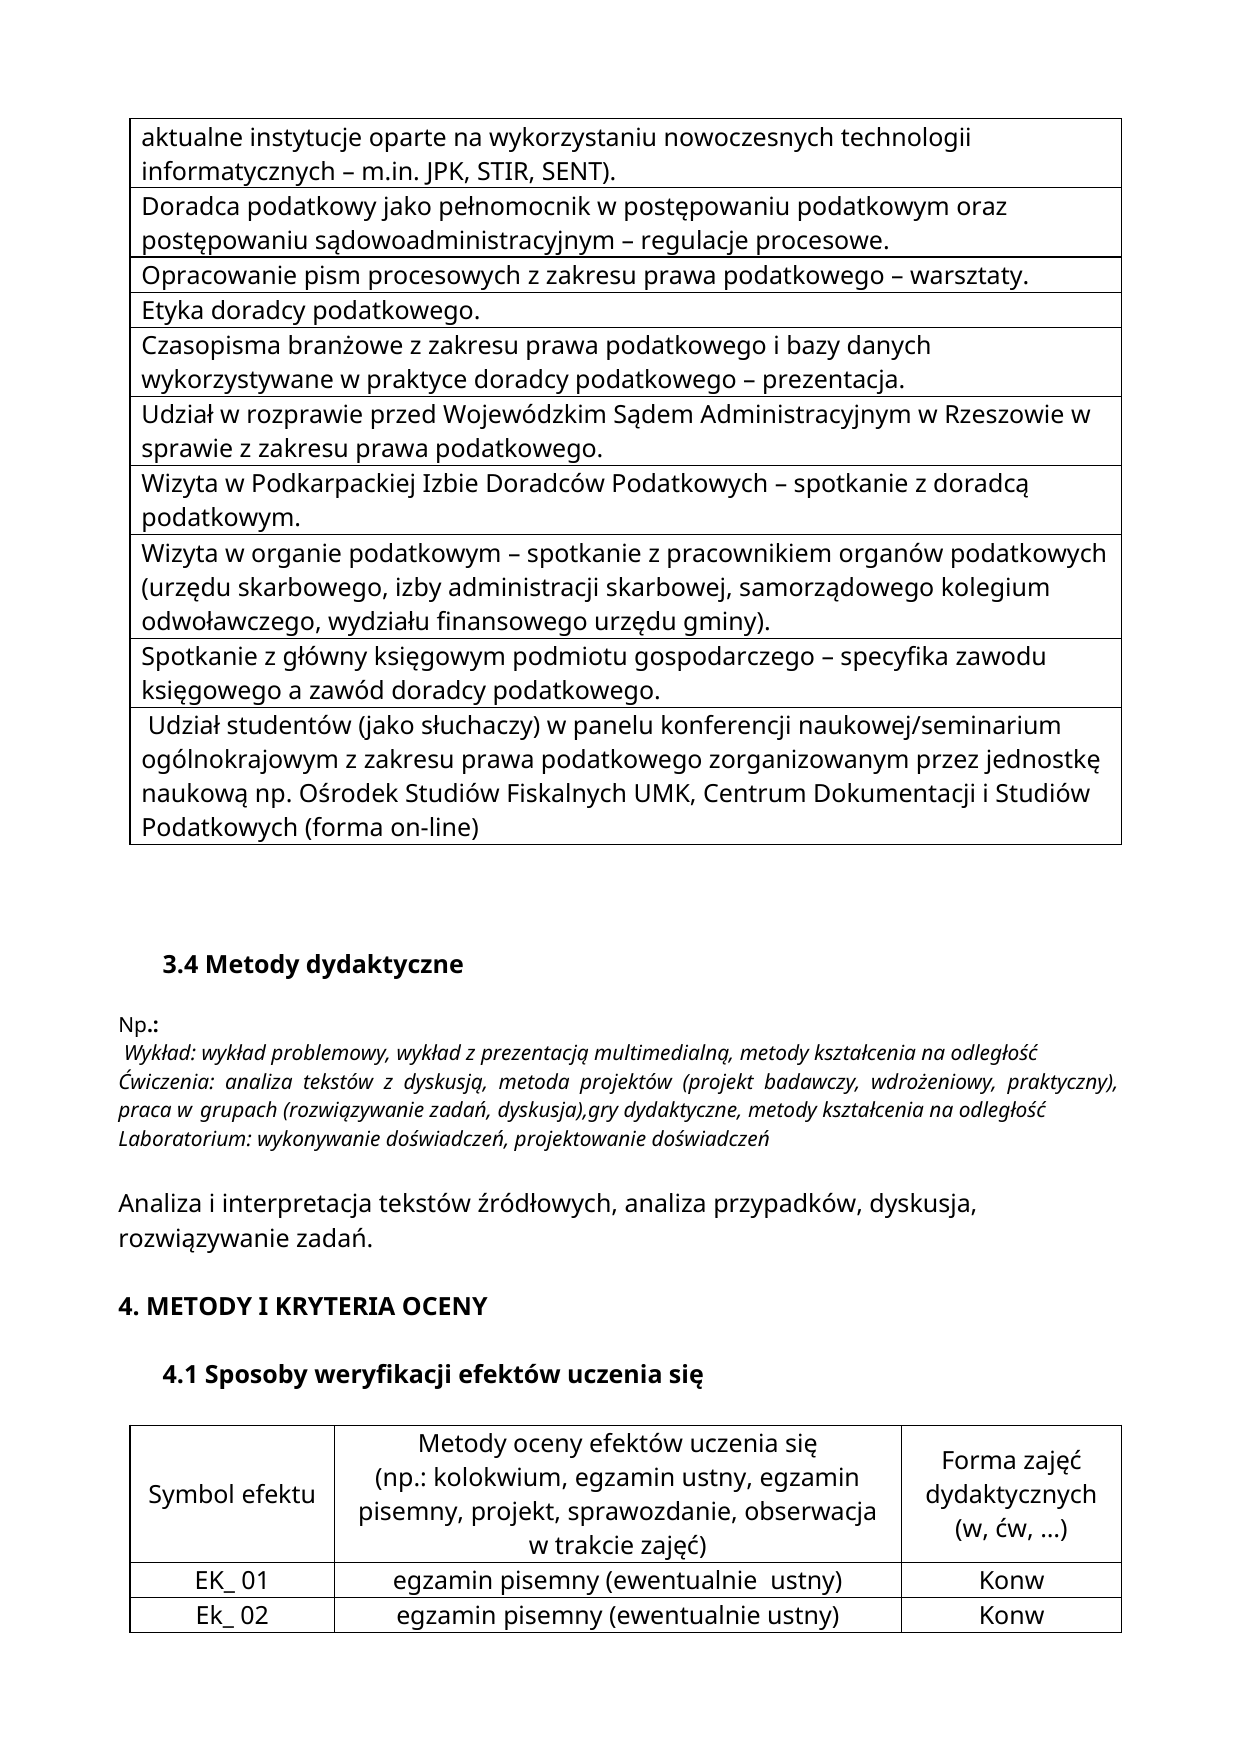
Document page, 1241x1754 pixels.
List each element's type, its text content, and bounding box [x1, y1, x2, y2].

text Ćwiczenia: analiza tekstów z dyskusją, metoda projektów (projekt badawczy, wdrożeniowy, praktyczny), praca w grupach (rozwiązywanie zadań, dyskusja),gry dydaktyczne, metody kształcenia na odległość [118, 1067, 1122, 1124]
table_cell Konw [902, 1598, 1121, 1632]
text Analiza i interpretacja tekstów źródłowych, analiza przypadków, dyskusja, rozwiązywanie zadań. [118, 1186, 1122, 1254]
table_cell Wizyta w Podkarpackiej Izbie Doradców Podatkowych – spotkanie z doradcą podatkowym. [131, 466, 1121, 534]
text Wykład: wykład problemowy, wykład z prezentacją multimedialną, metody kształcenia na odległość [118, 1038, 1122, 1067]
text Laboratorium: wykonywanie doświadczeń, projektowanie doświadczeń [118, 1124, 1122, 1152]
table_cell Wizyta w organie podatkowym – spotkanie z pracownikiem organów podatkowych (urzędu skarbowego, izby administracji skarbowej, samorządowego kolegium odwoławczego, wydziału finansowego urzędu gminy). [131, 535, 1121, 637]
table_cell Czasopisma branżowe z zakresu prawa podatkowego i bazy danych wykorzystywane w praktyce doradcy podatkowego – prezentacja. [131, 328, 1121, 396]
text 4. METODY I KRYTERIA OCENY [118, 1288, 1122, 1322]
text Np.: [118, 1010, 1122, 1038]
table_cell Ek_ 02 [131, 1598, 334, 1632]
table_header Symbol efektu [131, 1426, 334, 1562]
table_cell Udział studentów (jako słuchaczy) w panelu konferencji naukowej/seminarium ogólnokrajowym z zakresu prawa podatkowego zorganizowanym przez jednostkę naukową np. Ośrodek Studiów Fiskalnych UMK, Centrum Dokumentacji i Studiów Podatkowych (forma on-line) [131, 708, 1121, 844]
table_cell egzamin pisemny (ewentualnie ustny) [335, 1563, 901, 1597]
table_cell EK_ 01 [131, 1563, 334, 1597]
table_cell Doradca podatkowy jako pełnomocnik w postępowaniu podatkowym oraz postępowaniu sądowoadministracyjnym – regulacje procesowe. [131, 188, 1121, 256]
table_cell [335, 1598, 901, 1632]
table_cell Spotkanie z główny księgowym podmiotu gospodarczego – specyfika zawodu księgowego a zawód doradcy podatkowego. [131, 639, 1121, 707]
table_cell Konw [902, 1563, 1121, 1597]
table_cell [131, 119, 1121, 187]
table_cell Udział w rozprawie przed Wojewódzkim Sądem Administracyjnym w Rzeszowie w sprawie z zakresu prawa podatkowego. [131, 397, 1121, 465]
table_header Forma zajęć dydaktycznych (w, ćw, …) [902, 1426, 1121, 1562]
table_header Metody oceny efektów uczenia się (np.: kolokwium, egzamin ustny, egzamin pisemny, projekt, sprawozdanie, obserwacja w trakcie zajęć) [335, 1426, 901, 1562]
table_cell Opracowanie pism procesowych z zakresu prawa podatkowego – warsztaty. [131, 258, 1121, 292]
text 4.1 Sposoby weryfikacji efektów uczenia się [162, 1356, 1122, 1391]
table_cell Etyka doradcy podatkowego. [131, 293, 1121, 327]
text 3.4 Metody dydaktyczne [162, 947, 1122, 981]
